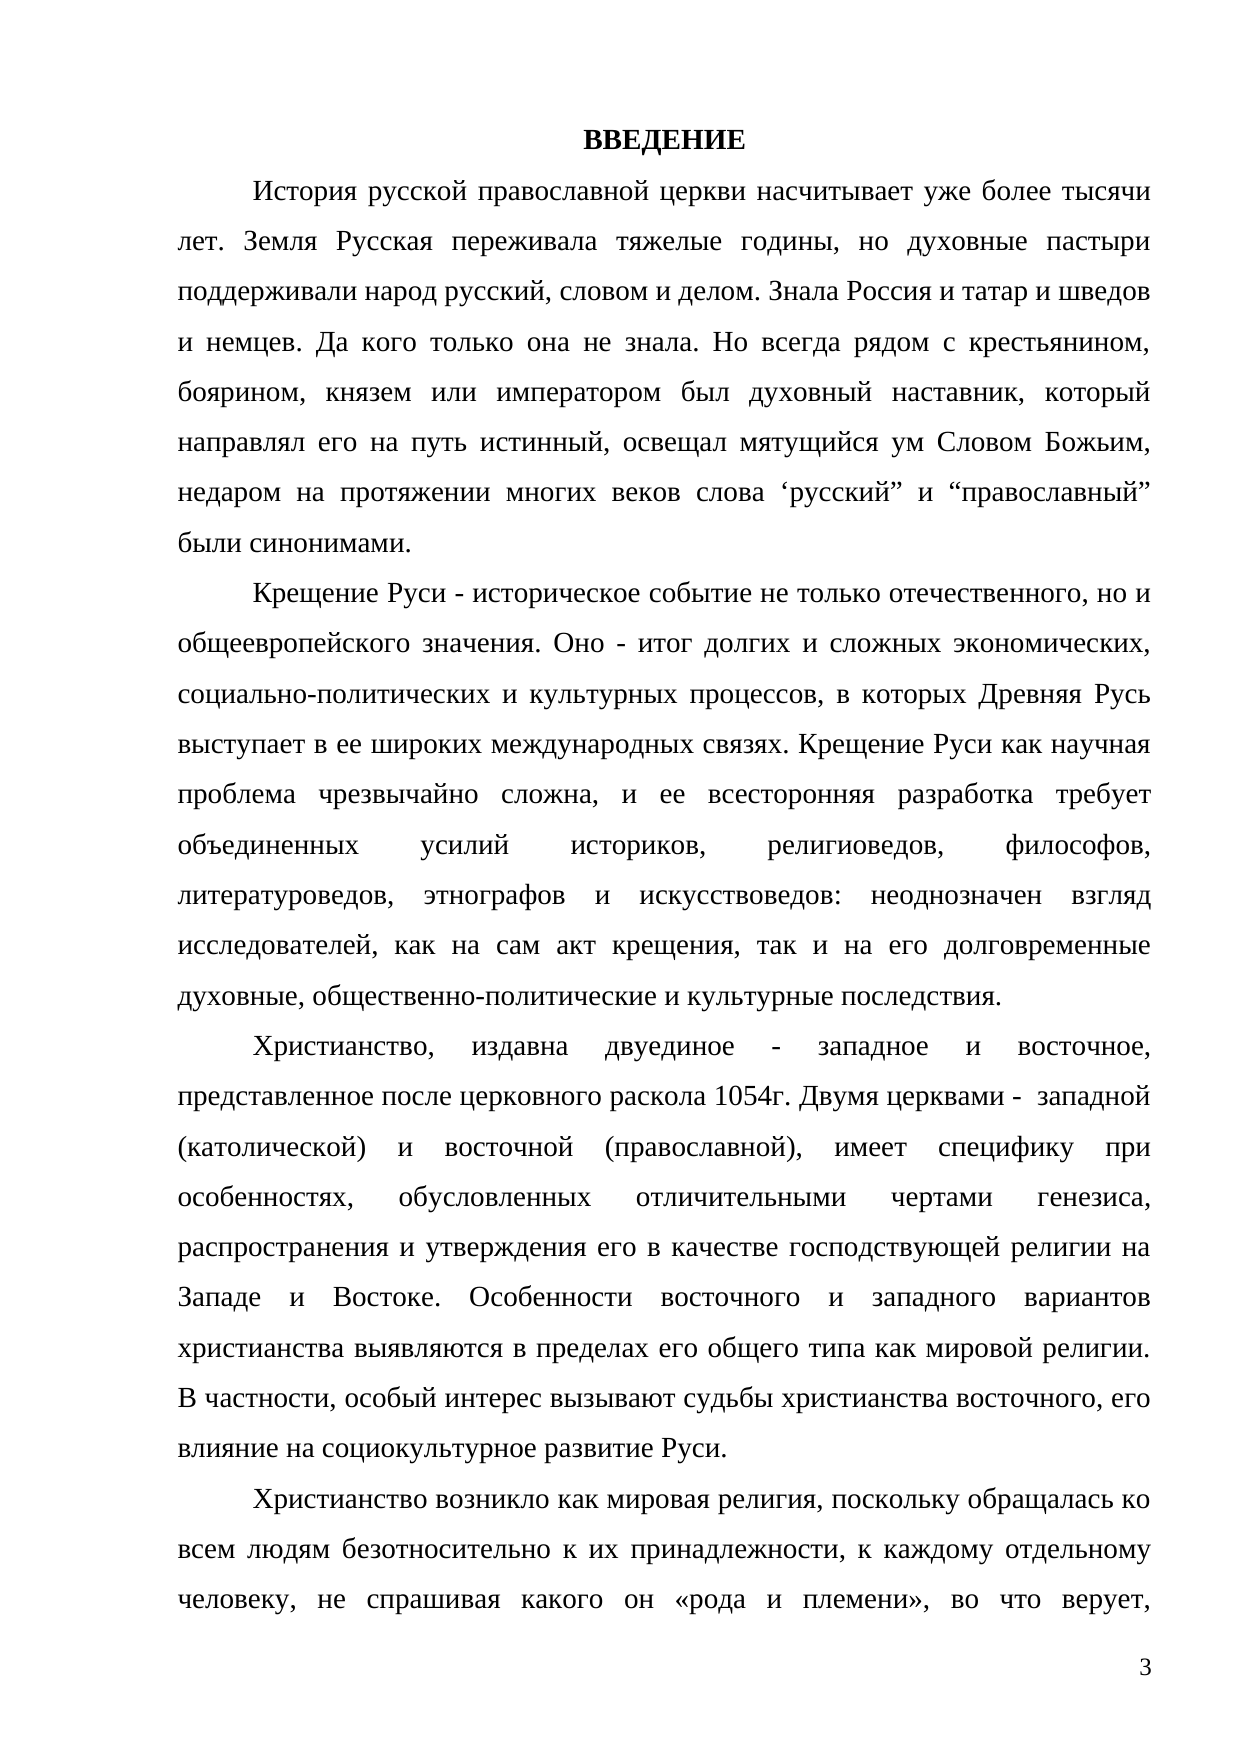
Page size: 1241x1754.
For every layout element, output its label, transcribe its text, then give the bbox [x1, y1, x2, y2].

text История русской православной церкви насчитывает уже более тысячи лет. Земля Русская переживала тяжелые годины, но духовные пастыри поддерживали народ русский, словом и делом. Знала Россия и татар и шведов и немцев. Да кого только она не знала. Но всегда рядом с крестьянином, боярином, князем или императором был духовный наставник, который направлял его на путь истинный, освещал мятущийся ум Словом Божьим, недаром на протяжении многих веков слова ‘русский” и “православный” были синонимами. [177, 173, 1152, 558]
text Христианство, издавна двуединое - западное и восточное, представленное после церковного раскола 1054г. Двумя церквами - западной (католической) и восточной (православной), имеет специфику при особенностях, обусловленных отличительными чертами генезиса, распространения и утверждения его в качестве господствующей религии на Западе и Востоке. Особенности восточного и западного вариантов христианства выявляются в пределах его общего типа как мировой религии. В частности, особый интерес вызывают судьбы христианства восточного, его влияние на социокультурное развитие Руси. [177, 1028, 1152, 1464]
text ВВЕДЕНИЕ [177, 122, 1152, 156]
text Крещение Руси - историческое событие не только отечественного, но и общеевропейского значения. Оно - итог долгих и сложных экономических, социально-политических и культурных процессов, в которых Древняя Русь выступает в ее широких международных связях. Крещение Руси как научная проблема чрезвычайно сложна, и ее всесторонняя разработка требует объединенных усилий историков, религиоведов, философов, литературоведов, этнографов и искусствоведов: неоднозначен взгляд исследователей, как на сам акт крещения, так и на его долговременные духовные, общественно-политические и культурные последствия. [177, 575, 1152, 1011]
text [177, 1481, 1152, 1615]
